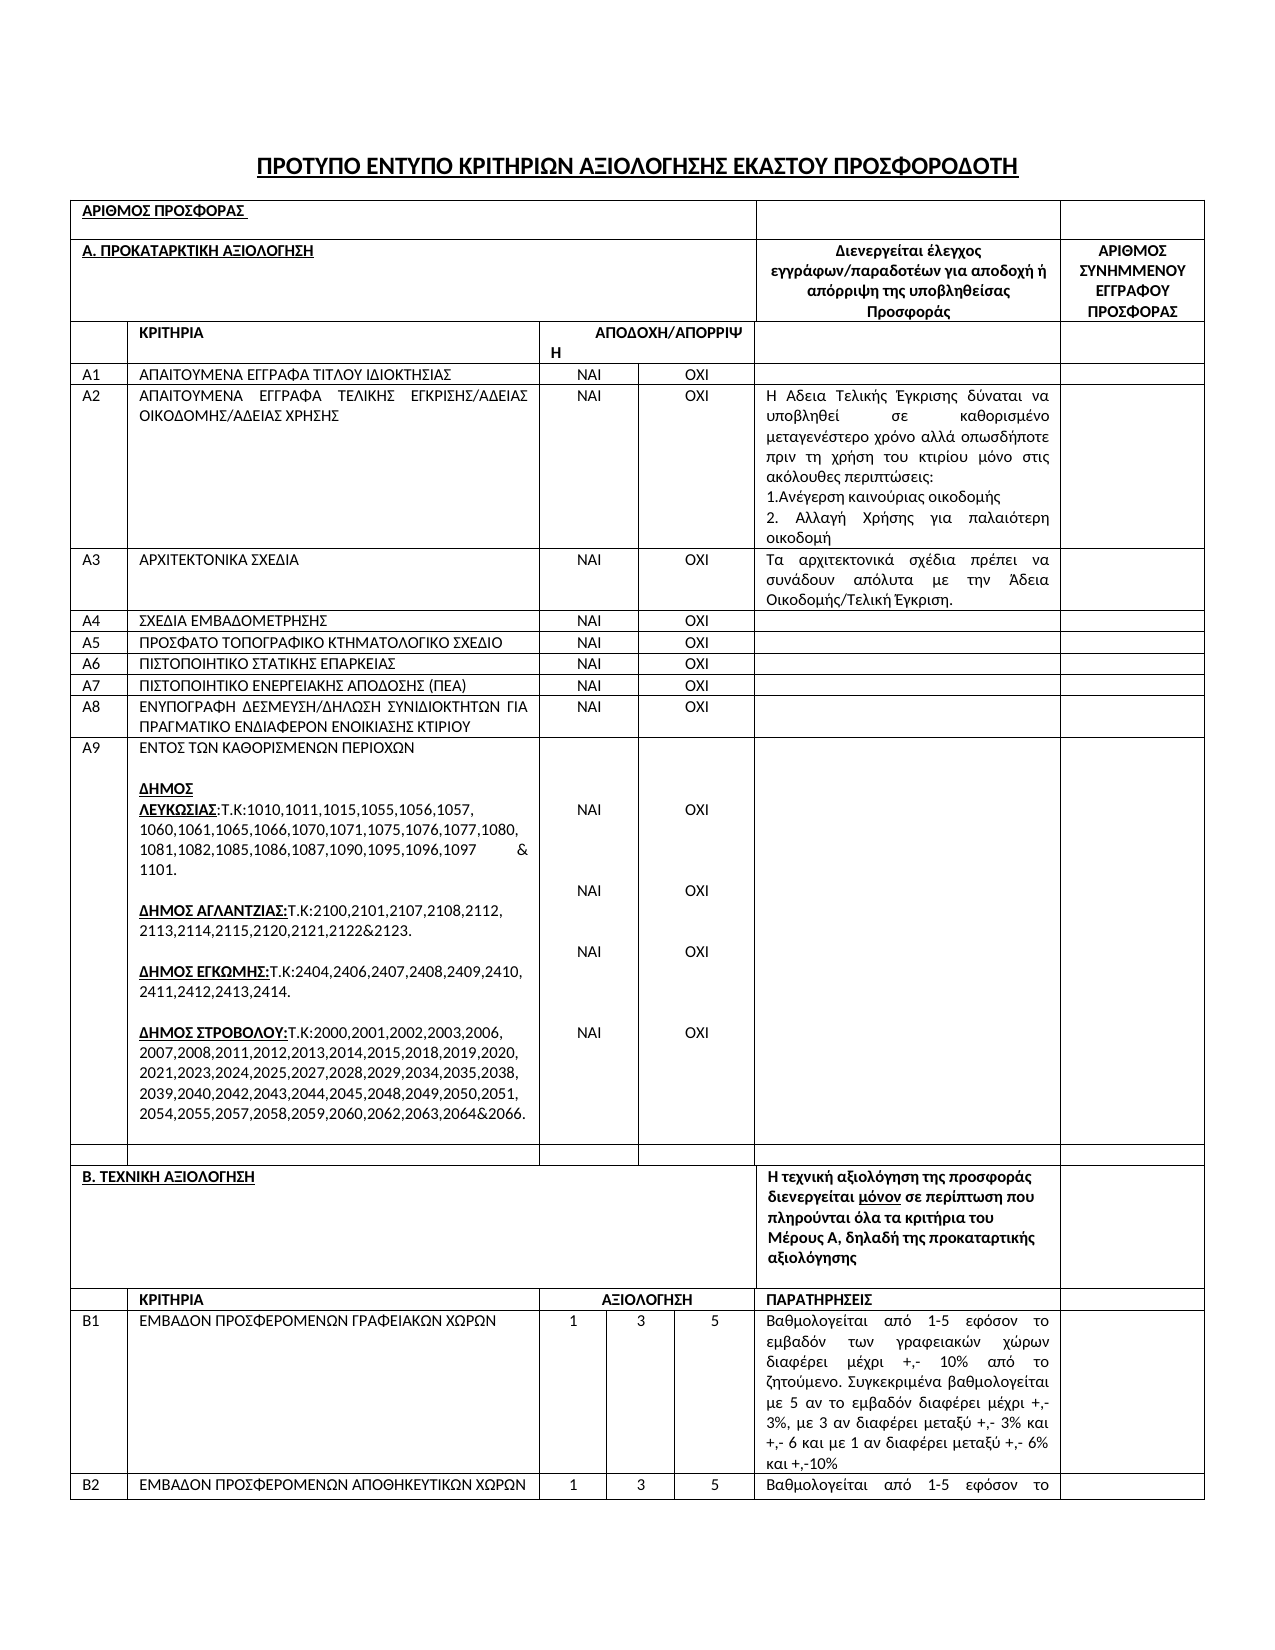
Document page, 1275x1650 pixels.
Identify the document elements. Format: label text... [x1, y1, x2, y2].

table_cell Α6 [71, 654, 127, 674]
text ΠΡΟΤΥΠΟ ΕΝΤΥΠΟ ΚΡΙΤΗΡΙΩΝ ΑΞΙΟΛΟΓΗΣΗΣ ΕΚΑΣΤΟΥ ΠΡΟΣΦΟΡΟΔΟΤΗ [187, 150, 1087, 181]
table_header [757, 201, 1060, 239]
table_cell ΠΑΡΑΤΗΡΗΣΕΙΣ [755, 1289, 1060, 1310]
table_cell Α3 [71, 549, 127, 610]
table_cell ΕΜΒΑΔΟΝ ΠΡΟΣΦΕΡΟΜΕΝΩΝ ΓΡΑΦΕΙΑΚΩΝ ΧΩΡΩΝ [128, 1311, 539, 1473]
table_cell Α1 [71, 364, 127, 384]
table_cell [755, 696, 1060, 737]
table_cell ΟΧΙ [639, 364, 754, 384]
table_cell ΝΑΙ [540, 611, 638, 631]
table_cell ΝΑΙ [540, 549, 638, 610]
table_cell Τα αρχιτεκτονικά σχέδια πρέπει να συνάδουν απόλυτα με την Άδεια Οικοδομής/Τελική Έγκριση. [755, 549, 1060, 610]
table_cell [755, 1474, 1060, 1499]
table_cell Α8 [71, 696, 127, 737]
table_cell Η Άδεια Τελικής Έγκρισης δύναται να υποβληθεί σε καθορισμένο μεταγενέστερο χρόνο αλλά οπωσδήποτε πριν τη χρήση του κτιρίου μόνο στις ακόλουθες περιπτώσεις: 1.Ανέγερση καινούριας οικοδομής 2. Αλλαγή Χρήσης για παλαιότερη οικοδομή [755, 385, 1060, 548]
table_cell ΑΠΟΔΟΧΗ/ΑΠΟΡΡΙΨΗ [540, 322, 754, 363]
table_cell ΝΑΙ [540, 385, 638, 548]
table_cell [71, 1289, 127, 1310]
table_cell ΟΧΙ [639, 654, 754, 674]
table_cell OXI OXI ΟΧΙ ΟΧΙ [639, 738, 754, 1144]
table_cell ΣΧΕΔΙΑ ΕΜΒΑΔΟΜΕΤΡΗΣΗΣ [128, 611, 539, 631]
table_cell ΑΠΑΙΤΟΥΜΕΝΑ ΕΓΓΡΑΦΑ ΤΙΤΛΟΥ ΙΔΙΟΚΤΗΣΙΑΣ [128, 364, 539, 384]
table_cell [128, 1145, 539, 1165]
table_cell [1061, 675, 1204, 695]
table_cell ΑΠΑΙΤΟΥΜΕΝΑ ΕΓΓΡΑΦΑ ΤΕΛΙΚΗΣ ΕΓΚΡΙΣΗΣ/ΑΔΕΙΑΣ ΟΙΚΟΔΟΜΗΣ/ΑΔΕΙΑΣ ΧΡΗΣΗΣ [128, 385, 539, 548]
table_cell [1061, 738, 1204, 1144]
table_cell [1061, 1145, 1204, 1165]
table_cell [755, 654, 1060, 674]
table_cell [1061, 1474, 1204, 1499]
table_cell ΟΧΙ [639, 611, 754, 631]
table_cell [1061, 654, 1204, 674]
table_cell ΠΙΣΤΟΠΟΙΗΤΙΚΟ ΕΝΕΡΓΕΙΑΚΗΣ ΑΠΟΔΟΣΗΣ (ΠΕΑ) [128, 675, 539, 695]
table_cell [755, 364, 1060, 384]
table_cell Β2 [71, 1474, 127, 1499]
table_cell Α7 [71, 675, 127, 695]
table_cell Βαθμολογείται από 1-5 εφόσον το εμβαδόν των γραφειακών χώρων διαφέρει μέχρι +,- 10% από το ζητούμενο. Συγκεκριμένα βαθμολογείται με 5 αν το εμβαδόν διαφέρει μέχρι +,- 3%, με 3 αν διαφέρει μεταξύ +,- 3% και +,- 6 και με 1 αν διαφέρει μεταξύ +,- 6% και +,-10% [755, 1311, 1060, 1473]
table_cell [71, 1145, 127, 1165]
table_cell [1061, 549, 1204, 610]
table_cell ΟΧΙ [639, 675, 754, 695]
table_cell 5 [675, 1474, 754, 1499]
table_cell [1061, 1289, 1204, 1310]
table_cell ΑΞΙΟΛΟΓΗΣΗ [540, 1289, 754, 1310]
table_cell ΕΝΥΠΟΓΡΑΦΗ ΔΕΣΜΕΥΣΗ/ΔΗΛΩΣΗ ΣΥΝΙΔΙΟΚΤΗΤΩΝ ΓΙΑ ΠΡΑΓΜΑΤΙΚΟ ΕΝΔΙΑΦΕΡΟΝ ΕΝΟΙΚΙΑΣΗΣ ΚΤΙΡΙΟΥ [128, 696, 539, 737]
table_cell ΟΧΙ [639, 549, 754, 610]
table_cell ΝΑΙ [540, 632, 638, 652]
table_cell [755, 675, 1060, 695]
table_cell [1061, 1166, 1204, 1288]
table_cell ΝΑΙ [540, 364, 638, 384]
table_cell Α4 [71, 611, 127, 631]
table_cell ΝΑΙ [540, 675, 638, 695]
table_cell [1061, 364, 1204, 384]
table_cell Η τεχνική αξιολόγηση της προσφοράς διενεργείται μόνον σε περίπτωση που πληρούνται όλα τα κριτήρια του Μέρους Α, δηλαδή της προκαταρτικής αξιολόγησης [757, 1166, 1060, 1288]
table_cell ΚΡΙΤΗΡΙΑ [128, 1289, 539, 1310]
table_cell [1061, 385, 1204, 548]
table_cell ΟΧΙ [639, 385, 754, 548]
table_header ΑΡΙΘΜΟΣ ΠΡΟΣΦΟΡΑΣ [71, 201, 756, 239]
table_cell 3 [607, 1474, 674, 1499]
table_cell Α. ΠΡΟΚΑΤΑΡΚΤΙΚΗ ΑΞΙΟΛΟΓΗΣΗ [71, 240, 756, 321]
table_cell [755, 322, 1060, 363]
table_cell Β. ΤΕΧΝΙΚΗ ΑΞΙΟΛΟΓΗΣΗ [71, 1166, 756, 1288]
table_cell ΟΧΙ [639, 696, 754, 737]
table_cell Β1 [71, 1311, 127, 1473]
table_cell ΟΧΙ [639, 632, 754, 652]
table_cell [1061, 1311, 1204, 1473]
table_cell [128, 1474, 539, 1499]
table_cell ΠΡΟΣΦΑΤΟ ΤΟΠΟΓΡΑΦΙΚΟ ΚΤΗΜΑΤΟΛΟΓΙΚΟ ΣΧΕΔΙΟ [128, 632, 539, 652]
table_cell Α2 [71, 385, 127, 548]
table_cell Διενεργείται έλεγχος εγγράφων/παραδοτέων για αποδοχή ή απόρριψη της υποβληθείσας Προσφοράς [757, 240, 1060, 321]
table_cell [755, 738, 1060, 1144]
table_cell [755, 1145, 1060, 1165]
table_cell [1061, 696, 1204, 737]
table_cell [1061, 611, 1204, 631]
table_cell ΑΡΧΙΤΕΚΤΟΝΙΚΑ ΣΧΕΔΙΑ [128, 549, 539, 610]
table_cell [71, 322, 127, 363]
table_cell 3 [607, 1311, 674, 1473]
table_cell ΚΡΙΤΗΡΙΑ [128, 322, 539, 363]
table_cell ΕΝΤΟΣ ΤΩΝ ΚΑΘΟΡΙΣΜΕΝΩΝ ΠΕΡΙΟΧΩΝ ΔΗΜΟΣ ΛΕΥΚΩΣΙΑΣ:T.Κ:1010,1011,1015,1055,1056,1057, 1060,1061,1065,1066,1070,1071,1075,1076,1077,1080, 1081,1082,1085,1086,1087,1090,1095,1096,1097 & 1101. ΔΗΜΟΣ ΑΓΛΑΝΤΖΙΑΣ:Τ.Κ:2100,2101,2107,2108,2112, 2113,2114,2115,2120,2121,2122&2123. ΔΗΜΟΣ ΕΓΚΩΜΗΣ:Τ.Κ:2404,2406,2407,2408,2409,2410, 2411,2412,2413,2414. ΔΗΜΟΣ ΣΤΡΟΒΟΛΟΥ:Τ.Κ:2000,2001,2002,2003,2006, 2007,2008,2011,2012,2013,2014,2015,2018,2019,2020, 2021,2023,2024,2025,2027,2028,2029,2034,2035,2038, 2039,2040,2042,2043,2044,2045,2048,2049,2050,2051, 2054,2055,2057,2058,2059,2060,2062,2063,2064&2066. [128, 738, 539, 1144]
table_header [1061, 201, 1204, 239]
table_cell ΑΡΙΘΜΟΣ ΣΥΝΗΜΜΕΝΟΥ ΕΓΓΡΑΦΟΥ ΠΡΟΣΦΟΡΑΣ [1061, 240, 1204, 321]
table_cell [755, 632, 1060, 652]
table_cell [540, 1145, 638, 1165]
table_cell Α5 [71, 632, 127, 652]
table_cell [639, 1145, 754, 1165]
table_cell NAI NAI ΝΑΙ ΝΑΙ [540, 738, 638, 1144]
table_cell 1 [540, 1311, 606, 1473]
table_cell [1061, 322, 1204, 363]
table_cell 1 [540, 1474, 606, 1499]
table_cell ΠΙΣΤΟΠΟΙΗΤΙΚΟ ΣΤΑΤΙΚΗΣ ΕΠΑΡΚΕΙΑΣ [128, 654, 539, 674]
table_cell 5 [675, 1311, 754, 1473]
table_cell Α9 [71, 738, 127, 1144]
table_cell [1061, 632, 1204, 652]
table_cell [755, 611, 1060, 631]
table_cell ΝΑΙ [540, 654, 638, 674]
table_cell ΝΑΙ [540, 696, 638, 737]
